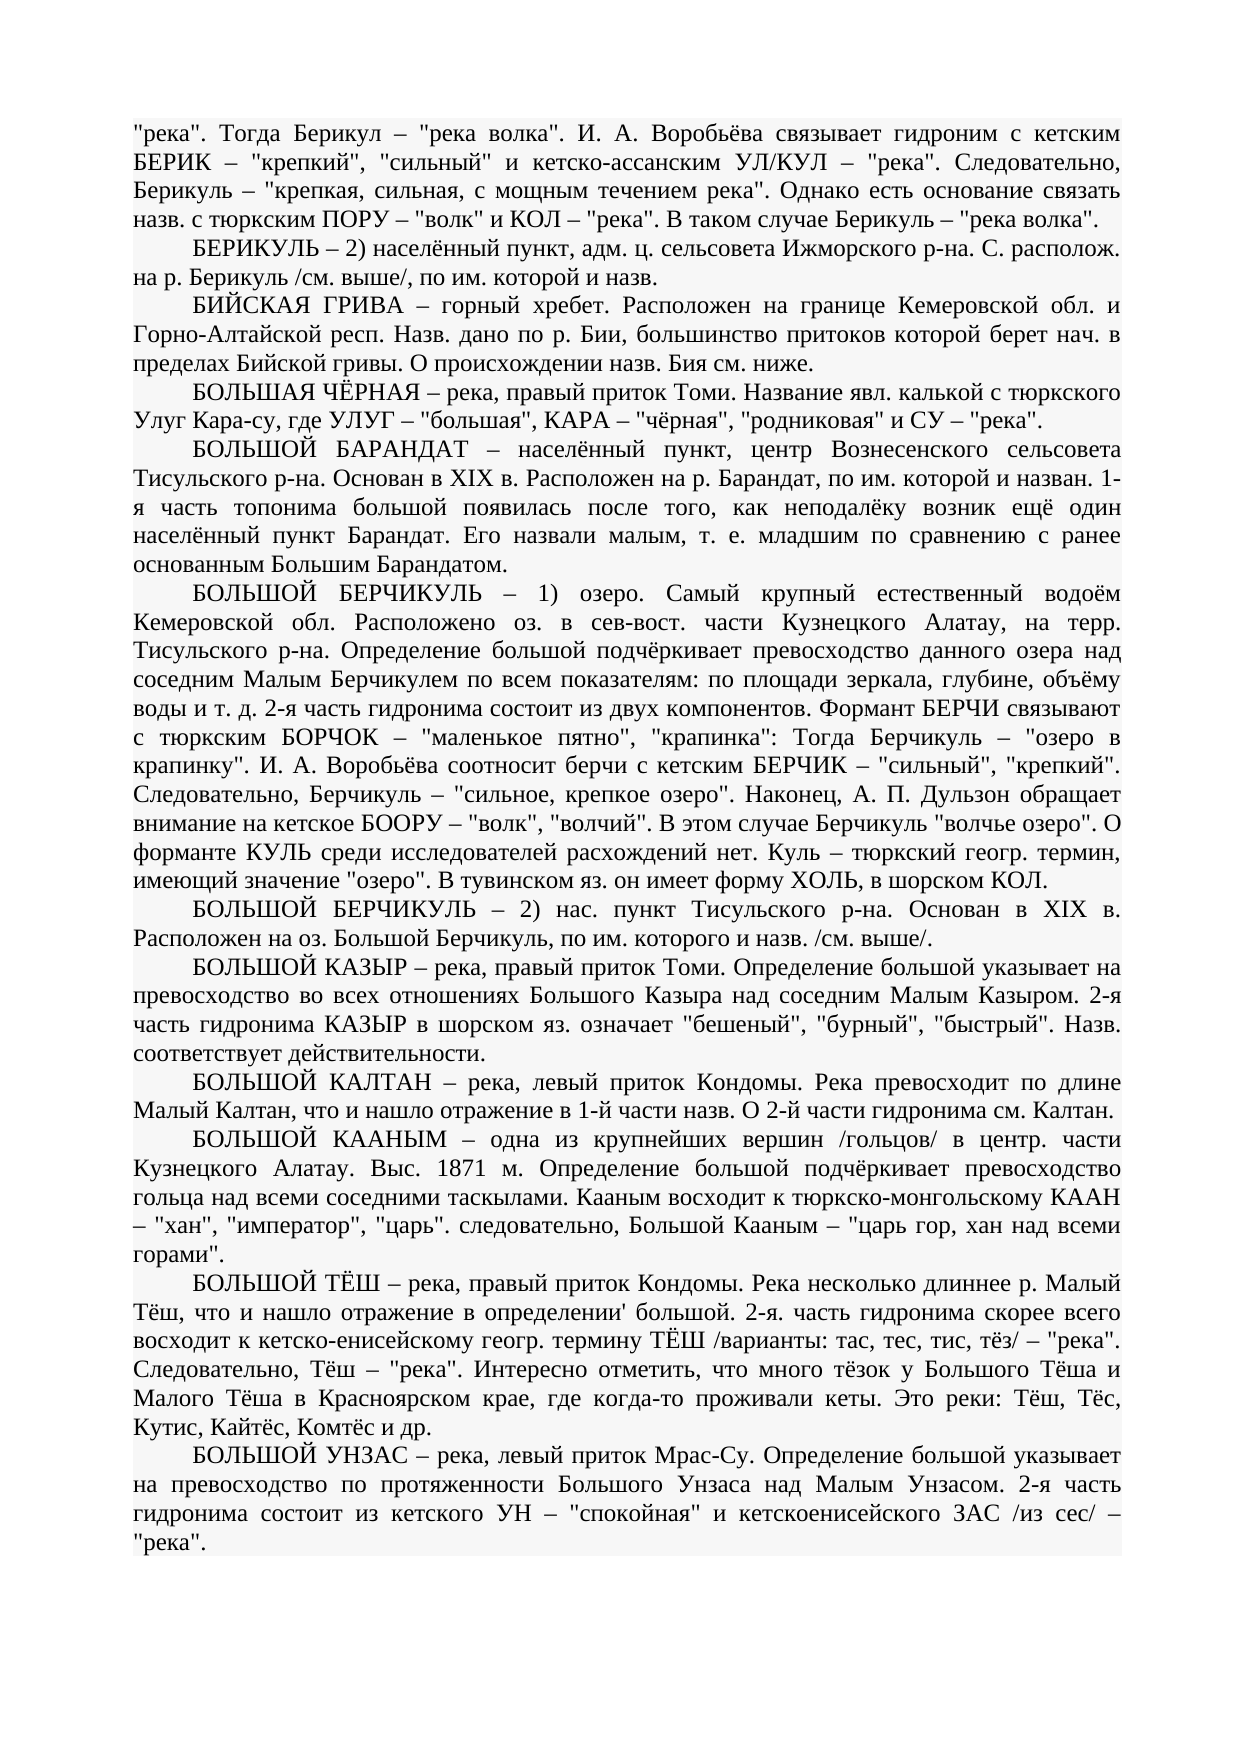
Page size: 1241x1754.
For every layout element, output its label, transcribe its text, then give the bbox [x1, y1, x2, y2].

text БОЛЬШОЙ БЕРЧИКУЛЬ – 2) нас. пункт Тисульского р-на. Основан в XIX в. Расположен на оз. Большой Берчикуль, по им. которого и назв. /см. выше/. [133, 894, 1122, 952]
text БОЛЬШОЙ КААНЫМ – одна из крупнейших вершин /гольцов/ в центр. части Кузнецкого Алатау. Выс. 1871 м. Определение большой подчёркивает превосходство гольца над всеми соседними таскылами. Кааным восходит к тюркско-монгольскому КААН – "хан", "император", "царь". следовательно, Большой Кааным – "царь гор, хан над всеми горами". [133, 1124, 1122, 1268]
text БОЛЬШОЙ ТЁШ – река, правый приток Кондомы. Река несколько длиннее р. Малый Тёш, что и нашло отражение в определении' большой. 2-я. часть гидронима скорее всего восходит к кетско-енисейскому геогр. термину ТЁШ /варианты: тас, тес, тис, тёз/ – "река". Следовательно, Тёш – "река". Интересно отметить, что много тёзок у Большого Тёша и Малого Тёша в Красноярском крае, где когда-то проживали кеты. Это реки: Тёш, Тёс, Кутис, Кайтёс, Комтёс и др. [133, 1268, 1122, 1441]
text БОЛЬШОЙ БЕРЧИКУЛЬ – 1) озеро. Самый крупный естественный водоём Кемеровской обл. Расположено оз. в сев-вост. части Кузнецкого Алатау, на терр. Тисульского р-на. Определение большой подчёркивает превосходство данного озера над соседним Малым Берчикулем по всем показателям: по площади зеркала, глубине, объёму воды и т. д. 2-я часть гидронима состоит из двух компонентов. Формант БЕРЧИ связывают с тюркским БОРЧОК – "маленькое пятно", "крапинка": Тогда Берчикуль – "озеро в крапинку". И. А. Воробьёва соотносит берчи с кетским БЕРЧИК – "сильный", "крепкий". Следовательно, Берчикуль – "сильное, крепкое озеро". Наконец, А. П. Дульзон обращает внимание на кетское БООРУ – "волк", "волчий". В этом случае Берчикуль "волчье озеро". О форманте КУЛЬ среди исследователей расхождений нет. Куль – тюркский геогр. термин, имеющий значение "озеро". В тувинском яз. он имеет форму ХОЛЬ, в шорском КОЛ. [133, 578, 1122, 894]
text БЕРИКУЛЬ – 2) населённый пункт, адм. ц. сельсовета Ижморского р-на. С. располож. на р. Берикуль /см. выше/, по им. которой и назв. [133, 233, 1122, 291]
text БОЛЬШОЙ УНЗАС – река, левый приток Мрас-Су. Определение большой указывает на превосходство по протяженности Большого Унзаса над Малым Унзасом. 2-я часть гидронима состоит из кетского УН – "спокойная" и кетскоенисейского ЗАС /из сес/ – "река". [133, 1441, 1122, 1556]
text БИЙСКАЯ ГРИВА – горный хребет. Расположен на границе Кемеровской обл. и Горно-Алтайской респ. Назв. дано по р. Бии, большинство притоков которой берет нач. в пределах Бийской гривы. О происхождении назв. Бия см. ниже. [133, 291, 1122, 377]
text БОЛЬШОЙ БАРАНДАТ – населённый пункт, центр Вознесенского сельсовета Тисульского р-на. Основан в XIX в. Расположен на р. Барандат, по им. которой и назван. 1-я часть топонима большой появилась после того, как неподалёку возник ещё один населённый пункт Барандат. Его назвали малым, т. е. младшим по сравнению с ранее основанным Большим Барандатом. [133, 434, 1122, 578]
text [133, 118, 1122, 233]
text БОЛЬШАЯ ЧЁРНАЯ – река, правый приток Томи. Название явл. калькой с тюркского Улуг Кара-су, где УЛУГ – "большая", КАРА – "чёрная", "родниковая" и СУ – "река". [133, 377, 1122, 434]
text БОЛЬШОЙ КАЛТАН – река, левый приток Кондомы. Река превосходит по длине Малый Калтан, что и нашло отражение в 1-й части назв. О 2-й части гидронима см. Калтан. [133, 1067, 1122, 1124]
text БОЛЬШОЙ КАЗЫР – река, правый приток Томи. Определение большой указывает на превосходство во всех отношениях Большого Казыра над соседним Малым Казыром. 2-я часть гидронима КАЗЫР в шорском яз. означает "бешеный", "бурный", "быстрый". Назв. соответствует действительности. [133, 952, 1122, 1067]
